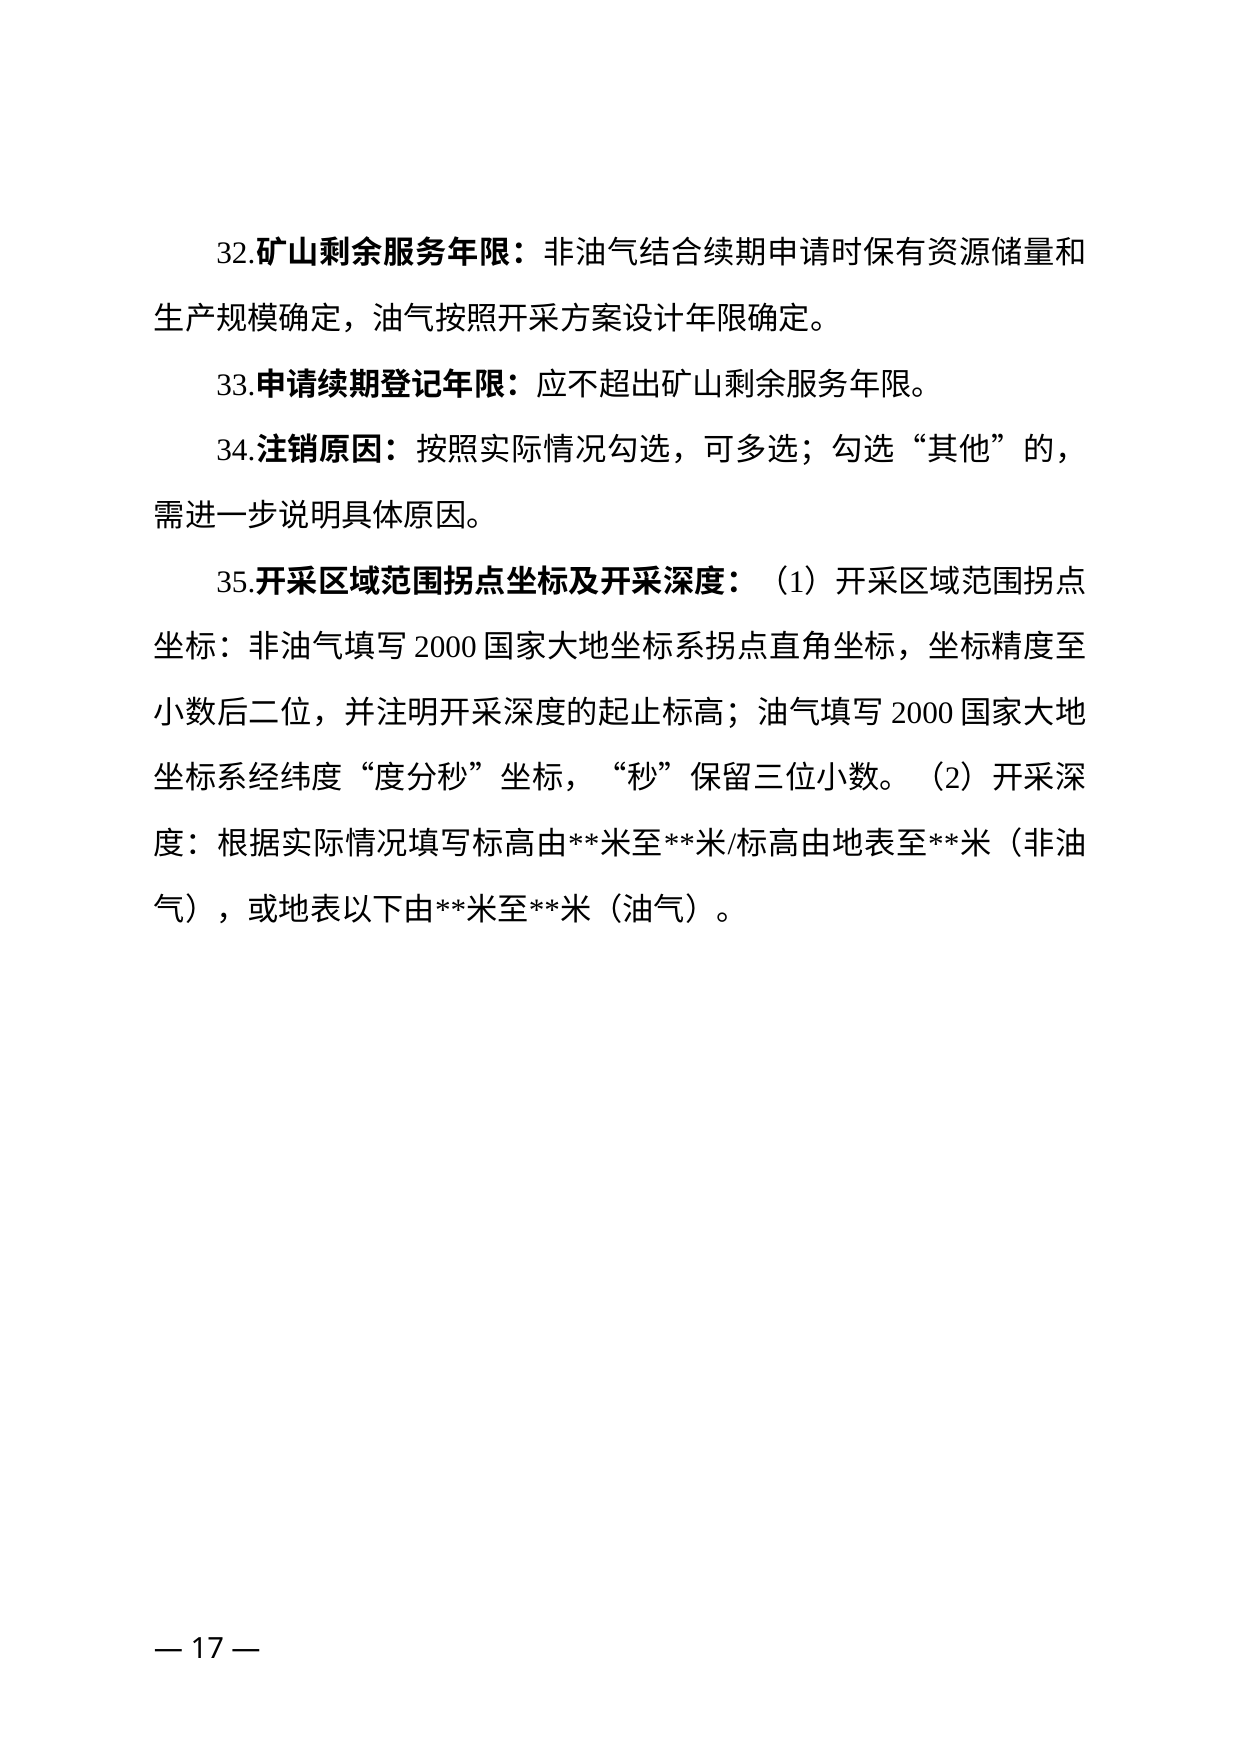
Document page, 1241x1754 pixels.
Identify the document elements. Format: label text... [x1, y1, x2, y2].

text 33.申请续期登记年限：应不超出矿山剩余服务年限。 [153, 349, 1087, 414]
text 34.注销原因：按照实际情况勾选，可多选；勾选“其他”的，需进一步说明具体原因。 [153, 414, 1087, 546]
text 32.矿山剩余服务年限：非油气结合续期申请时保有资源储量和生产规模确定，油气按照开采方案设计年限确定。 [153, 217, 1087, 349]
text 35.开采区域范围拐点坐标及开采深度：（1）开采区域范围拐点坐标：非油气填写2000国家大地坐标系拐点直角坐标，坐标精度至小数后二位，并注明开采深度的起止标高；油气填写2000国家大地坐标系经纬度“度分秒”坐标，“秒”保留三位小数。（2）开采深度：根据实际情况填写标高由**米至**米/标高由地表至**米（非油气），或地表以下由**米至**米（油气）。 [153, 546, 1087, 939]
